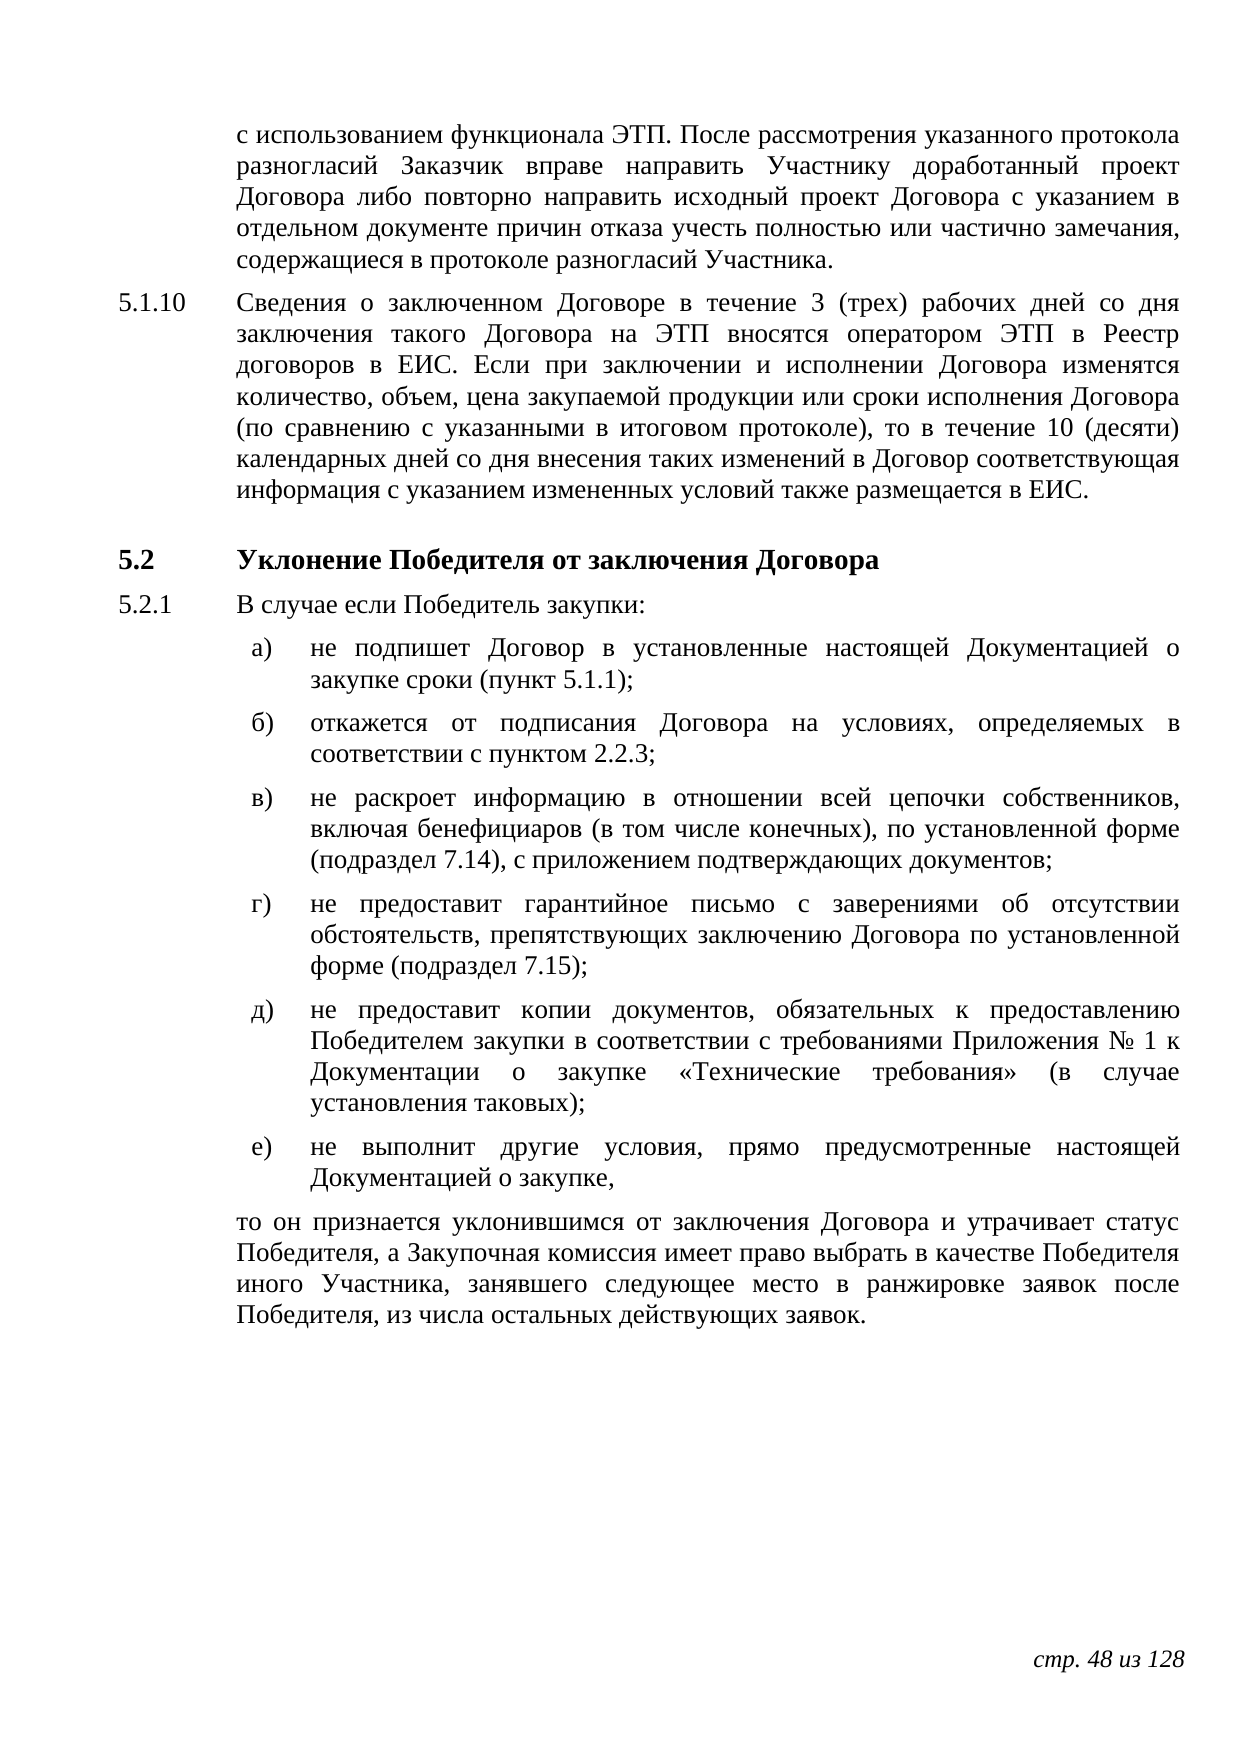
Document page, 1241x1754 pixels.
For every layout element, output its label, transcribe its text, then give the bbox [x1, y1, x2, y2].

text то он признается уклонившимся от заключения Договора и утрачивает статус Победителя, а Закупочная комиссия имеет право выбрать в качестве Победителя иного Участника, занявшего следующее место в ранжировке заявок после Победителя, из числа остальных действующих заявок. [236, 1205, 1181, 1329]
text не выполнит другие условия, прямо предусмотренные настоящей Документацией о закупке, [251, 1130, 1181, 1192]
text откажется от подписания Договора на условиях, определяемых в соответствии с пунктом 2.2.3; [251, 706, 1181, 769]
text В случае если Победитель закупки: [118, 588, 1181, 619]
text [118, 118, 1181, 274]
text не предоставит копии документов, обязательных к предоставлению Победителем закупки в соответствии с требованиями Приложения № 1 к Документации о закупке «Технические требования» (в случае установления таковых); [251, 993, 1181, 1118]
text не предоставит гарантийное письмо с заверениями об отсутствии обстоятельств, препятствующих заключению Договора по установленной форме (подраздел 7.15); [251, 887, 1181, 981]
subtitle Уклонение Победителя от заключения Договора [118, 542, 1181, 575]
text не раскроет информацию в отношении всей цепочки собственников, включая бенефициаров (в том числе конечных), по установленной форме (подраздел 7.14), с приложением подтверждающих документов; [251, 781, 1181, 874]
text Сведения о заключенном Договоре в течение 3 (трех) рабочих дней со дня заключения такого Договора на ЭТП вносятся оператором ЭТП в Реестр договоров в ЕИС. Если при заключении и исполнении Договора изменятся количество, объем, цена закупаемой продукции или сроки исполнения Договора (по сравнению с указанными в итоговом протоколе), то в течение 10 (десяти) календарных дней со дня внесения таких изменений в Договор соответствующая информация с указанием измененных условий также размещается в ЕИС. [118, 286, 1181, 504]
text не подпишет Договор в установленные настоящей Документацией о закупке сроки (пункт 5.1.1); [251, 632, 1181, 694]
